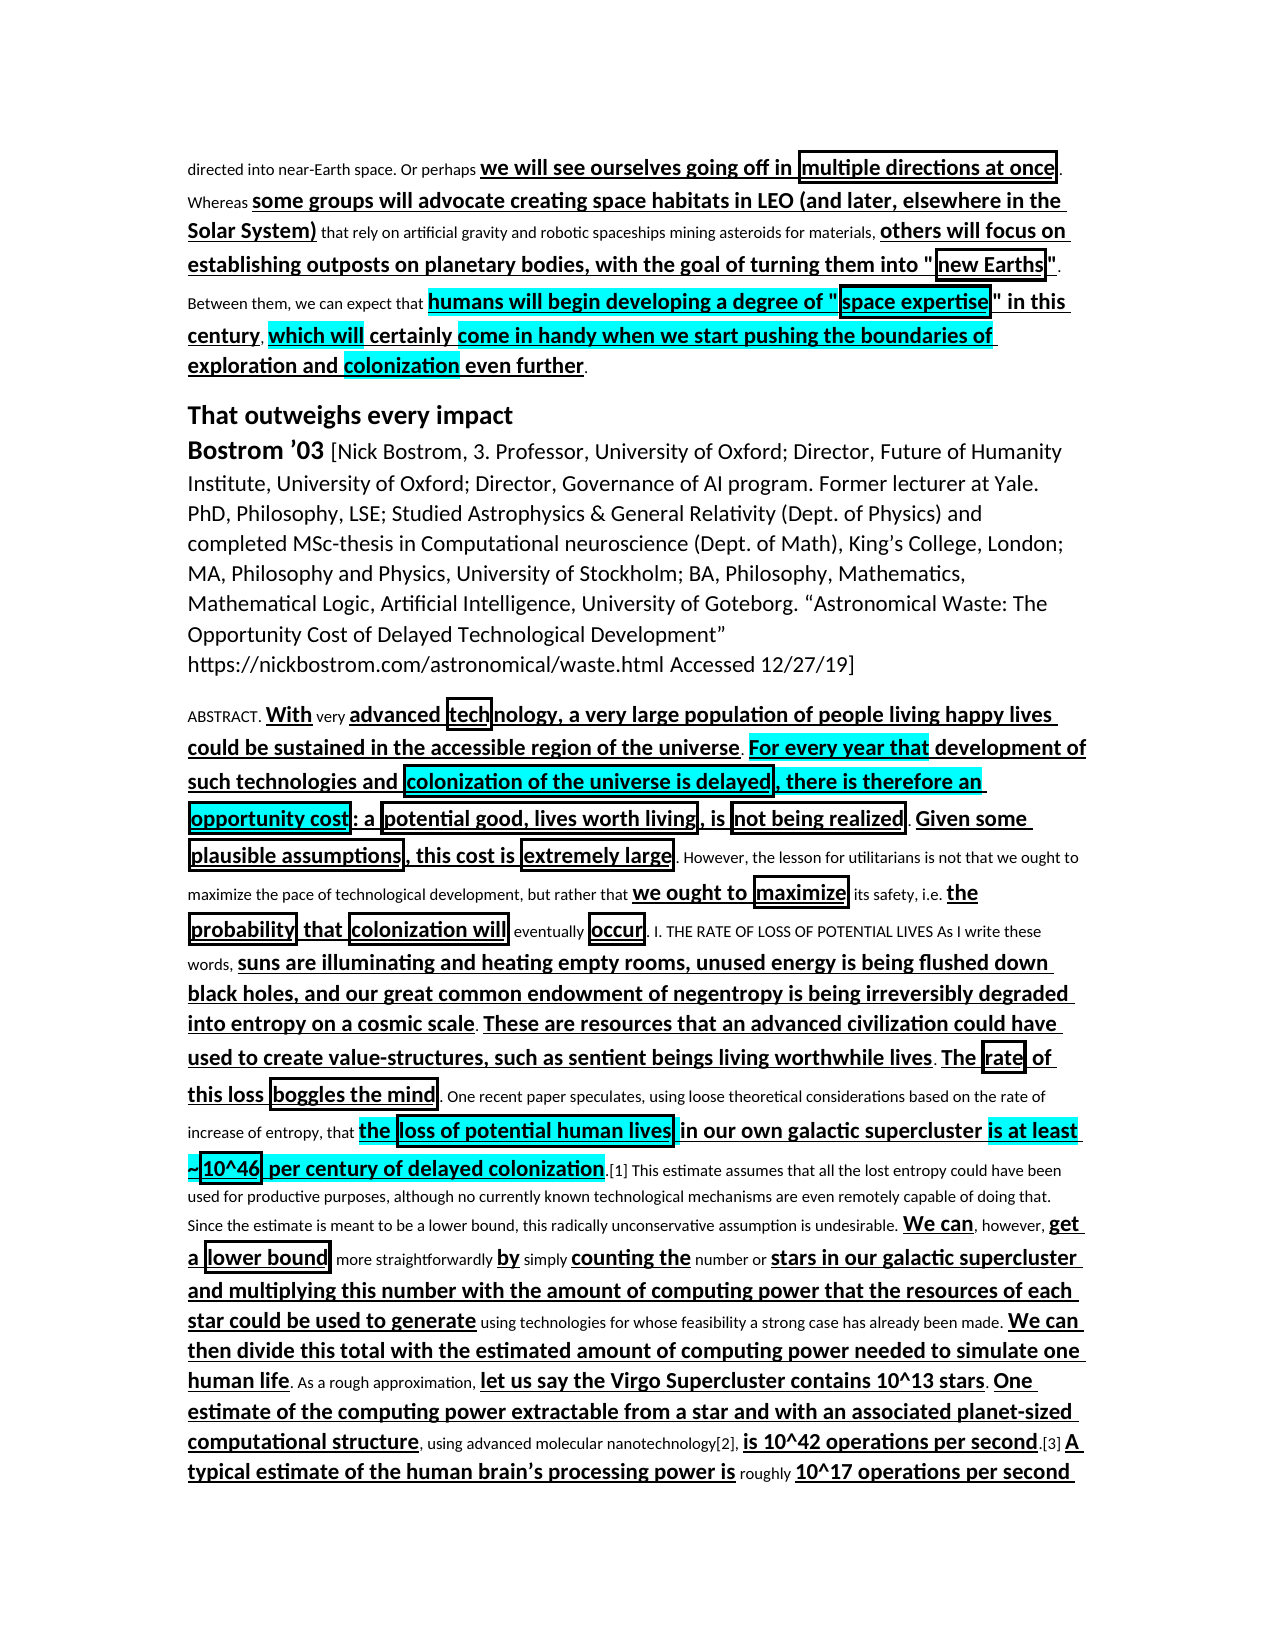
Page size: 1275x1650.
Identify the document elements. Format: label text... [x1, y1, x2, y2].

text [187, 697, 1087, 1485]
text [187, 150, 1087, 379]
subtitle That outweighs every impact [187, 398, 1087, 431]
text Bostrom ’03 [Nick Bostrom, 3. Professor, University of Oxford; Director, Future of Humanity Institute, University of Oxford; Director, Governance of AI program. Former lecturer at Yale. PhD, Philosophy, LSE; Studied Astrophysics & General Relativity (Dept. of Physics) and completed MSc-thesis in Computational neuroscience (Dept. of Math), King’s College, London; MA, Philosophy and Physics, University of Stockholm; BA, Philosophy, Mathematics, Mathematical Logic, Artificial Intelligence, University of Goteborg. “Astronomical Waste: The Opportunity Cost of Delayed Technological Development” https://nickbostrom.com/astronomical/waste.html Accessed 12/27/19] [187, 433, 1087, 678]
